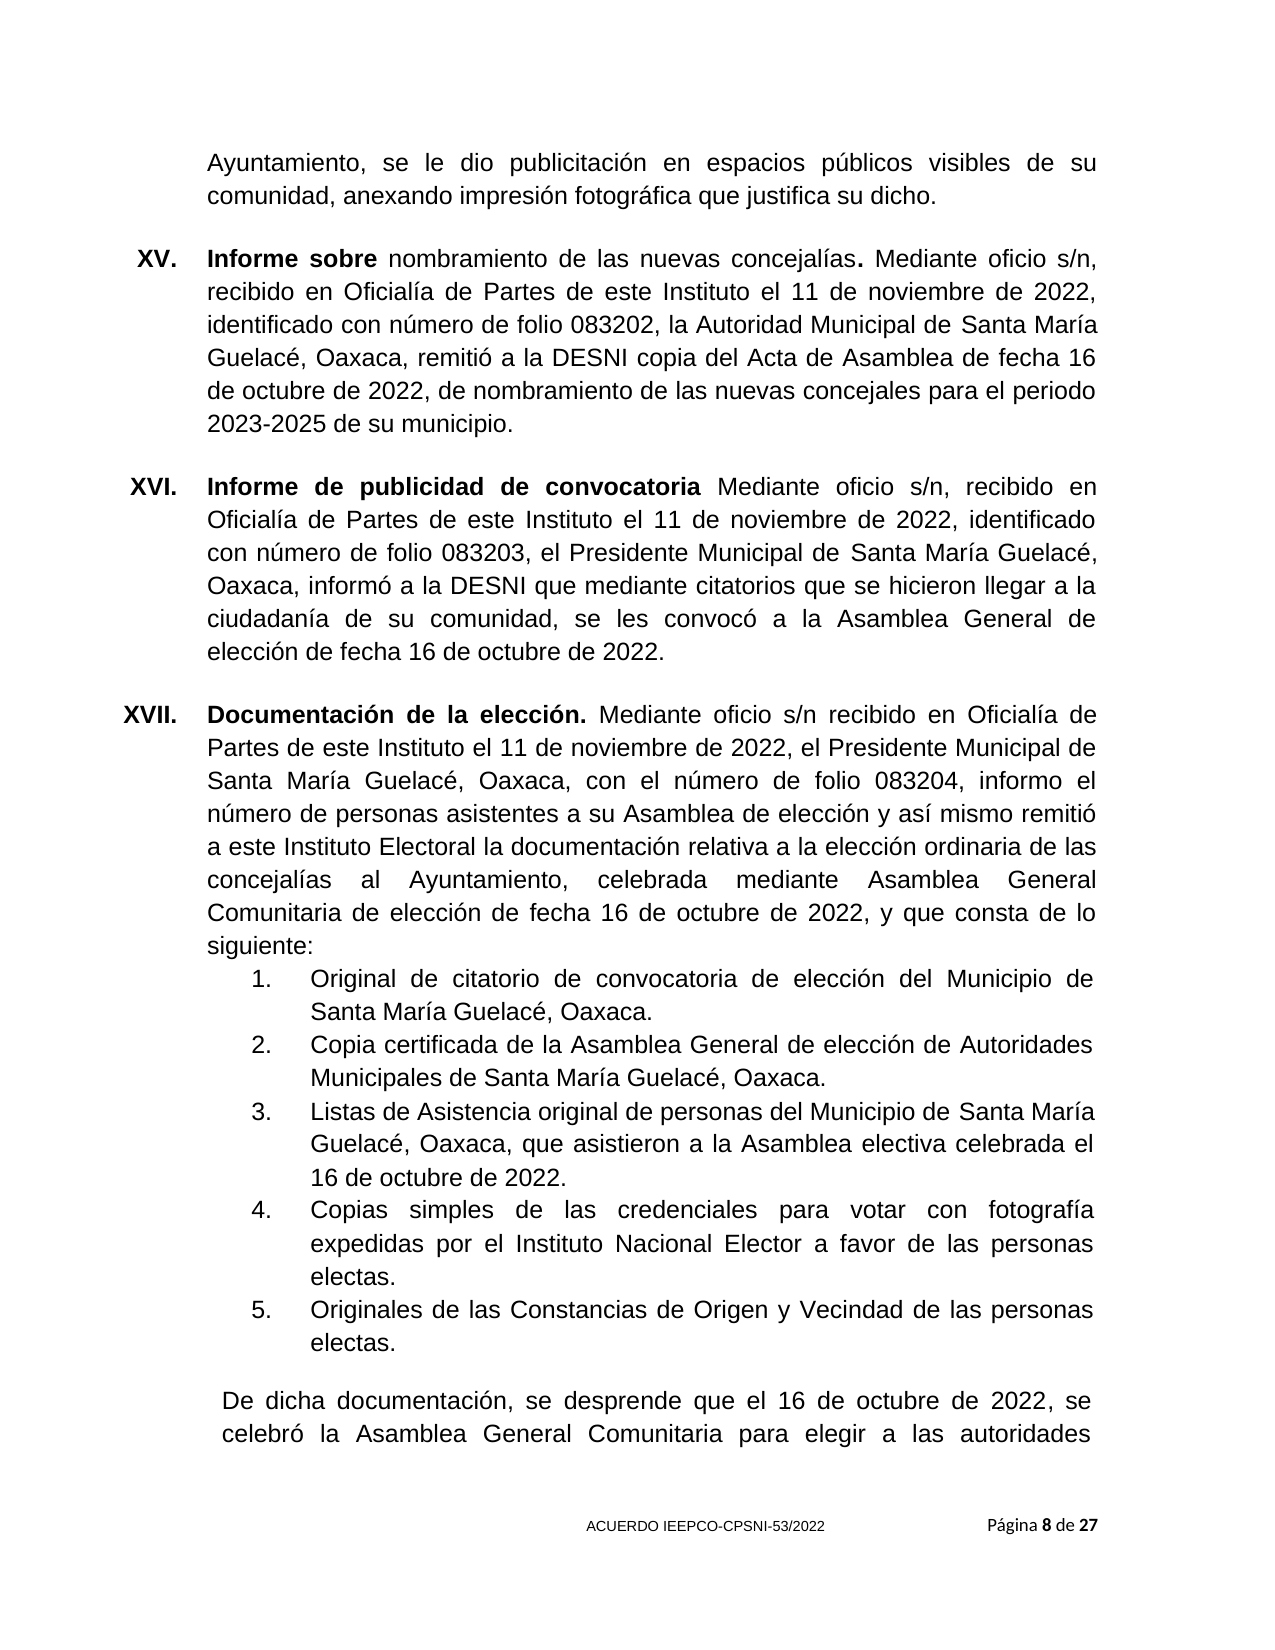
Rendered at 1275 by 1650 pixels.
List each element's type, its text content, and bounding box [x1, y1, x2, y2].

list Documentación de la elección. Mediante oficio s/n recibido en Oficialía de Partes de este Instituto el 11 de noviembre de 2022, el Presidente Municipal de Santa María Guelacé, Oaxaca, con el número de folio 083204, informo el número de personas asistentes a su Asamblea de elección y así mismo remitió a este Instituto Electoral la documentación relativa a la elección ordinaria de las concejalías al Ayuntamiento, celebrada mediante Asamblea General Comunitaria de elección de fecha 16 de octubre de 2022, y que consta de lo siguiente: [177, 700, 1098, 960]
list Originales de las Constancias de Origen y Vecindad de las personas electas. [251, 1294, 1095, 1356]
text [222, 1386, 1092, 1447]
list Copia certificada de la Asamblea General de elección de Autoridades Municipales de Santa María Guelacé, Oaxaca. [251, 1030, 1095, 1092]
list Copias simples de las credenciales para votar con fotografía expedidas por el Instituto Nacional Elector a favor de las personas electas. [251, 1196, 1095, 1290]
list Informe sobre nombramiento de las nuevas concejalías. Mediante oficio s/n, recibido en Oficialía de Partes de este Instituto el 11 de noviembre de 2022, identificado con número de folio 083202, la Autoridad Municipal de Santa María Guelacé, Oaxaca, remitió a la DESNI copia del Acta de Asamblea de fecha 16 de octubre de 2022, de nombramiento de las nuevas concejales para el periodo 2023-2025 de su municipio. [177, 244, 1098, 438]
list Listas de Asistencia original de personas del Municipio de Santa María Guelacé, Oaxaca, que asistieron a la Asamblea electiva celebrada el 16 de octubre de 2022. [251, 1096, 1095, 1191]
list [177, 148, 1098, 209]
list Original de citatorio de convocatoria de elección del Municipio de Santa María Guelacé, Oaxaca. [251, 964, 1095, 1026]
list Informe de publicidad de convocatoria Mediante oficio s/n, recibido en Oficialía de Partes de este Instituto el 11 de noviembre de 2022, identificado con número de folio 083203, el Presidente Municipal de Santa María Guelacé, Oaxaca, informó a la DESNI que mediante citatorios que se hicieron llegar a la ciudadanía de su comunidad, se les convocó a la Asamblea General de elección de fecha 16 de octubre de 2022. [177, 472, 1098, 666]
